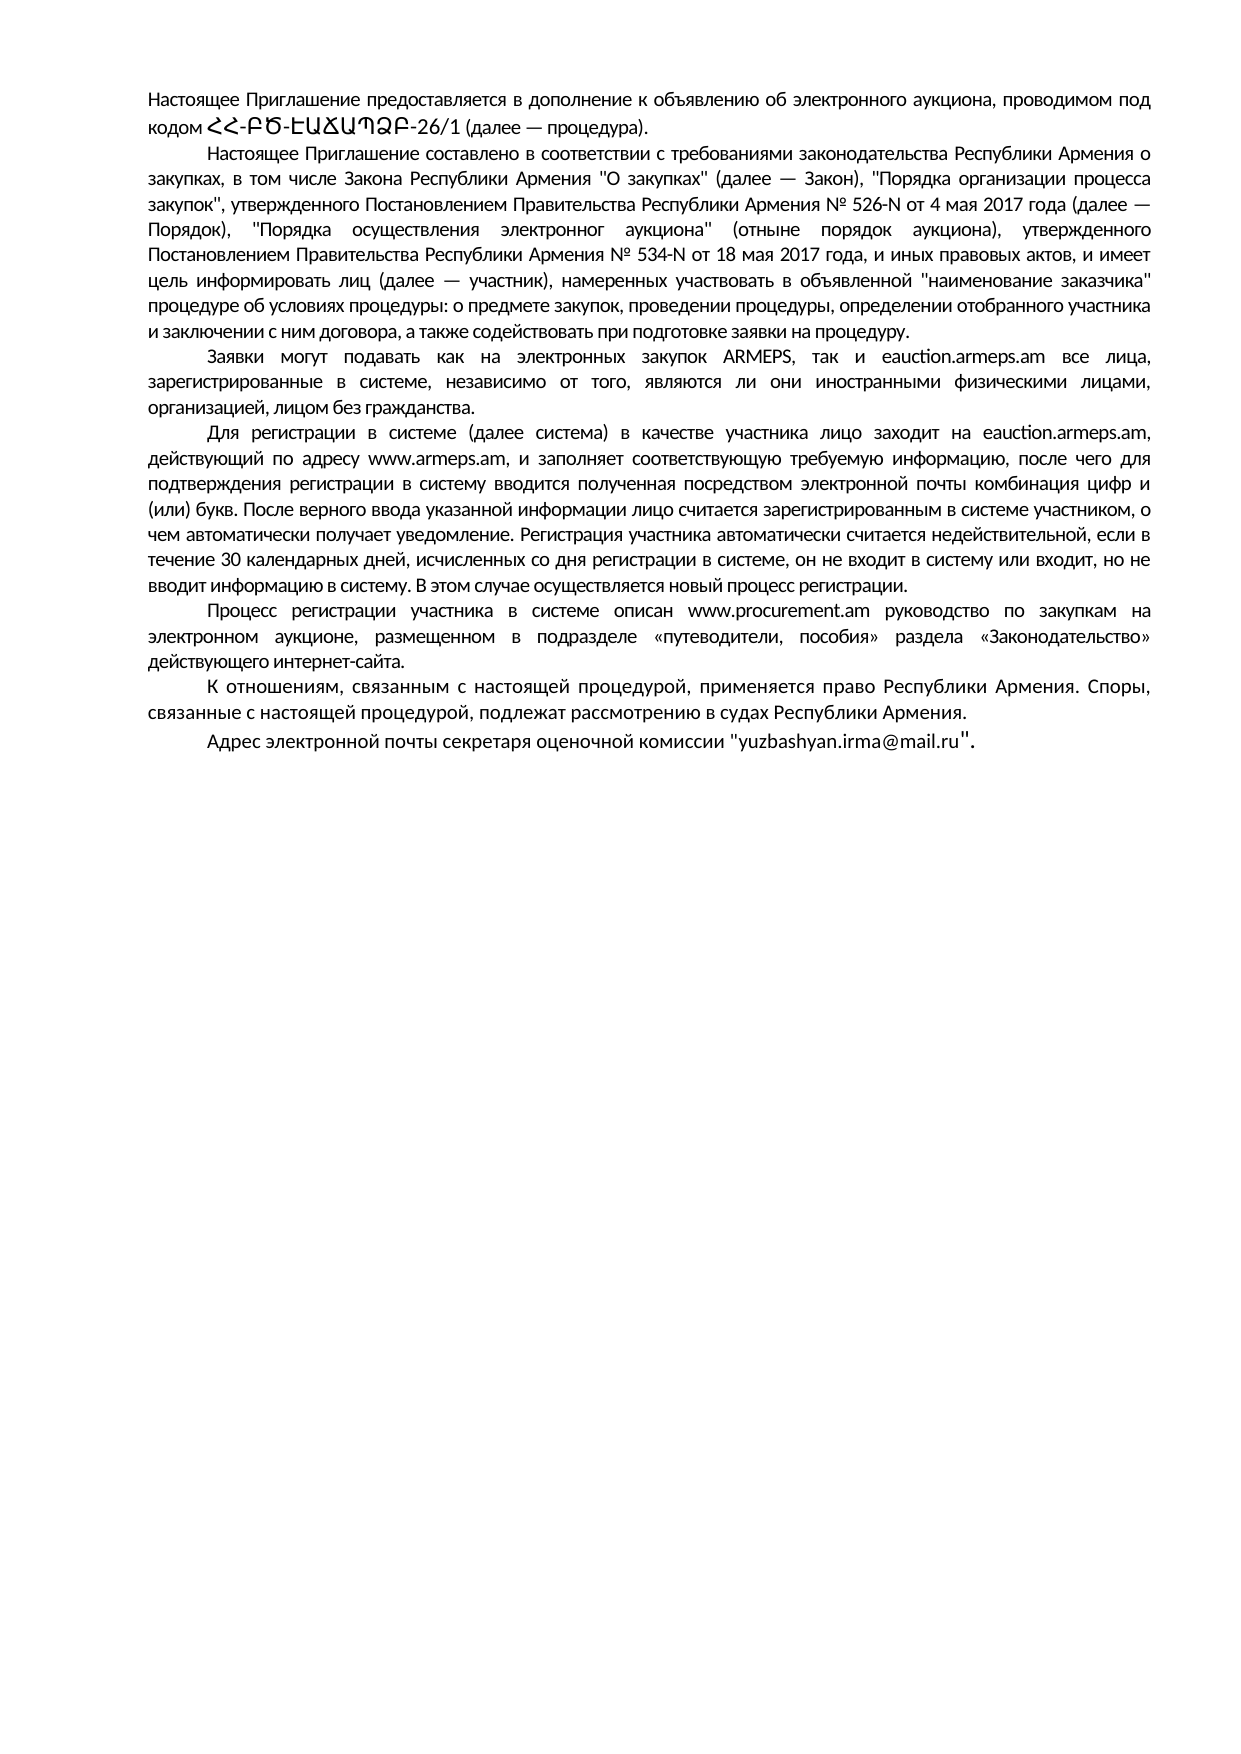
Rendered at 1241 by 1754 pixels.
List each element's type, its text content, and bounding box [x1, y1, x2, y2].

text Адрес электронной почты секретаря оценочной комиссии "yuzbashyan.irma@mail.ru". [148, 724, 1152, 755]
text К отношениям, связанным с настоящей процедурой, применяется право Республики Армения. Споры, связанные с настоящей процедурой, подлежат рассмотрению в судах Республики Армения. [148, 674, 1152, 724]
text Для регистрации в системе (далее система) в качестве участника лицо заходит на eauction.armeps.am, действующий по адресу www.armeps.am, и заполняет соответствующую требуемую информацию, после чего для подтверждения регистрации в систему вводится полученная посредством электронной почты комбинация цифр и (или) букв. После верного ввода указанной информации лицо считается зарегистрированным в системе участником, о чем автоматически получает уведомление. Регистрация участника автоматически считается недействительной, если в течение 30 календарных дней, исчисленных со дня регистрации в системе, он не входит в систему или входит, но не вводит информацию в систему. В этом случае осуществляется новый процесс регистрации. [148, 419, 1152, 597]
text Настоящее Приглашение предоставляется в дополнение к объявлению об электронного аукциона, проводимом под кодом ՀՀ-ԲԾ-ԷԱՃԱՊՁԲ-26/1 (далее — процедура). [148, 86, 1152, 140]
text Настоящее Приглашение составлено в соответствии с требованиями законодательства Республики Армения о закупках, в том числе Закона Республики Армения "О закупках" (далее — Закон), "Порядка организации процесса закупок", утвержденного Постановлением Правительства Республики Армения № 526-N от 4 мая 2017 года (далее — Порядок), "Порядка осуществления электронног аукциона" (отныне порядок аукциона), утвержденного Постановлением Правительства Республики Армения № 534-N от 18 мая 2017 года, и иных правовых актов, и имеет цель информировать лиц (далее — участник), намеренных участвовать в объявленной "наименование заказчика" процедуре об условиях процедуры: о предмете закупок, проведении процедуры, определении отобранного участника и заключении с ним договора, а также содействовать при подготовке заявки на процедуру. [148, 140, 1152, 343]
text Процесс регистрации участника в системе описан www.procurement.am руководство по закупкам на электронном аукционе, размещенном в подразделе «путеводители, пособия» раздела «Законодательство» действующего интернет-сайта. [148, 597, 1152, 674]
text Заявки могут подавать как на электронных закупок ARMEPS, так и eauction.armeps.am все лица, зарегистрированные в системе, независимо от того, являются ли они иностранными физическими лицами, организацией, лицом без гражданства. [148, 343, 1152, 419]
